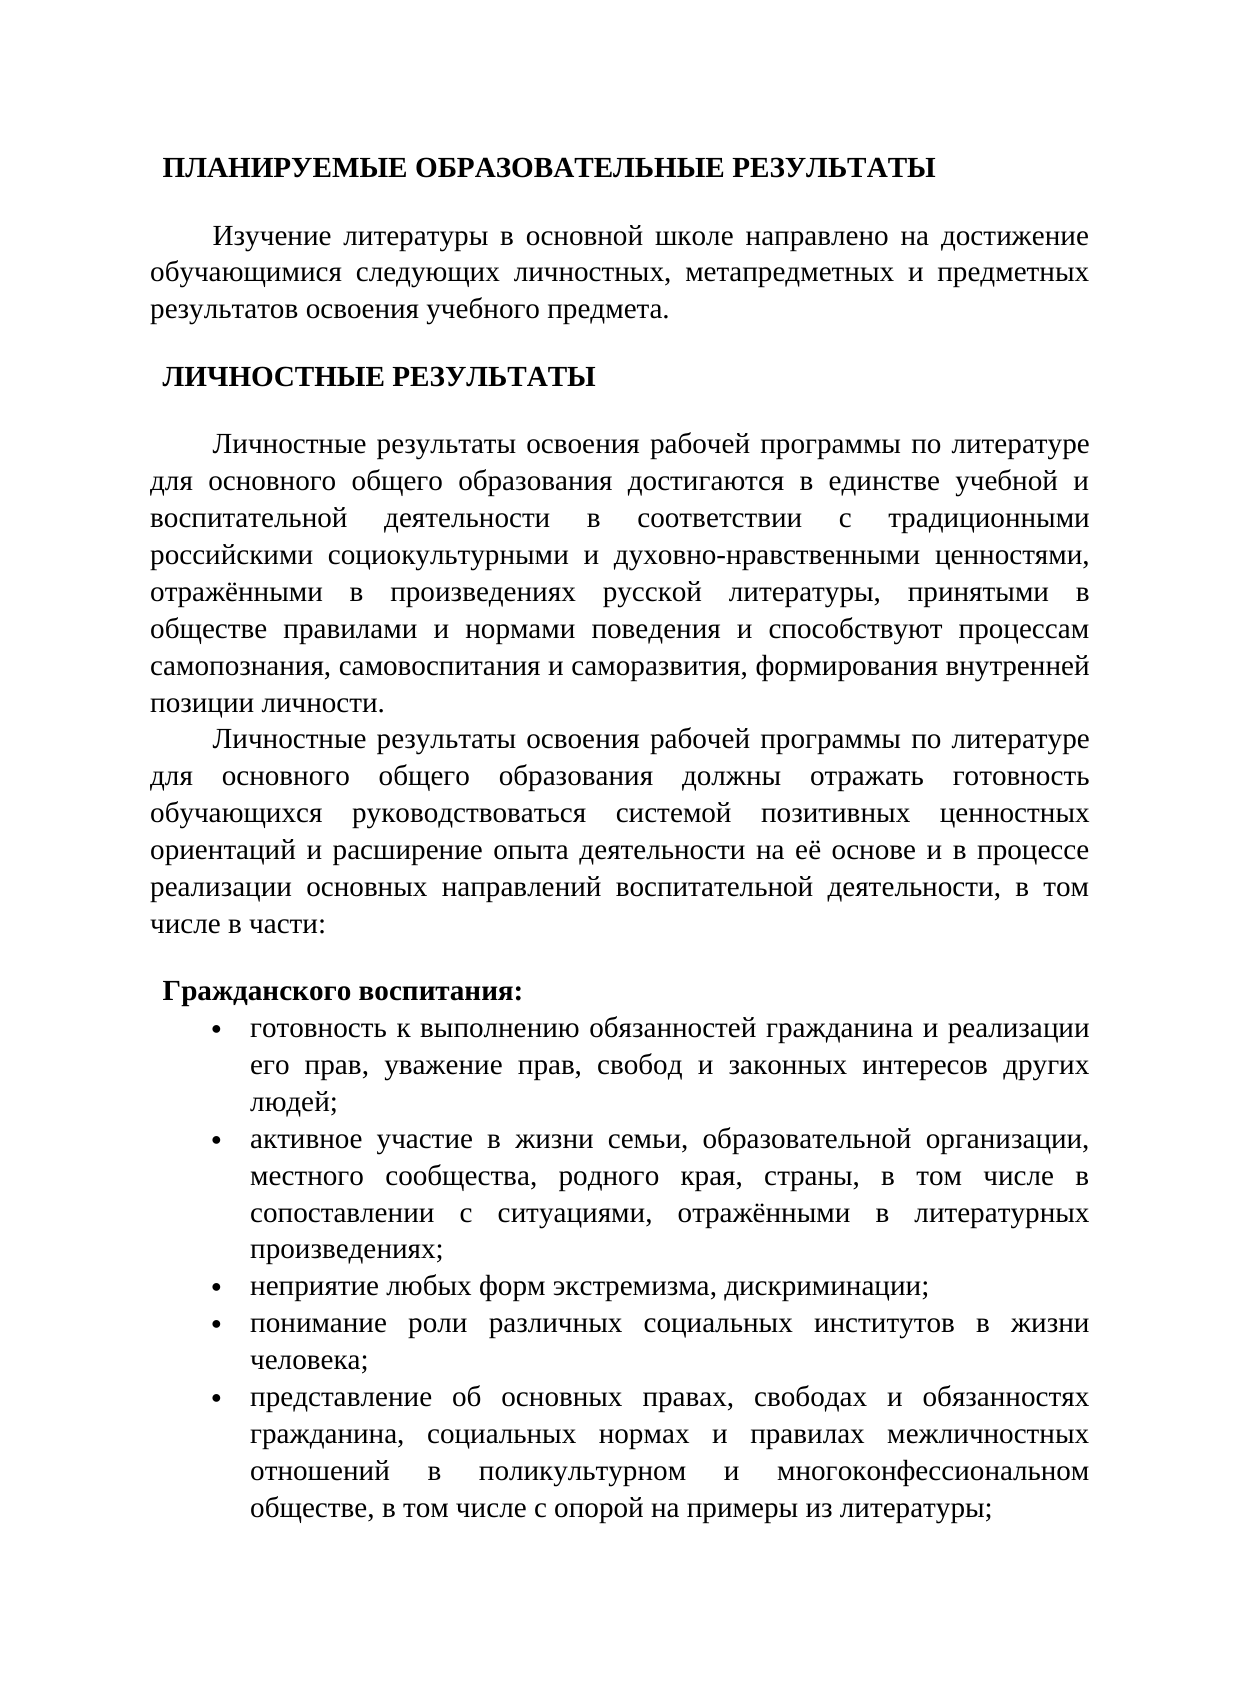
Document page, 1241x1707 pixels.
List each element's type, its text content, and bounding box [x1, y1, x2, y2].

text Личностные результаты освоения рабочей программы по литературе для основного общего образования достигаются в единстве учебной и воспитательной деятельности в соответствии с традиционными российскими социокультурными и духовно-нравственными ценностями, отражёнными в произведениях русской литературы, принятыми в обществе правилами и нормами поведения и способствуют процессам самопознания, самовоспитания и саморазвития, формирования внутренней позиции личности. [150, 427, 1090, 718]
text ПЛАНИРУЕМЫЕ ОБРАЗОВАТЕЛЬНЫЕ РЕЗУЛЬТАТЫ [162, 150, 1090, 183]
text ЛИЧНОСТНЫЕ РЕЗУЛЬТАТЫ [162, 359, 1090, 392]
list понимание роли различных социальных институтов в жизни человека; [212, 1305, 1090, 1376]
list представление об основных правах, свободах и обязанностях гражданина, социальных нормах и правилах межличностных отношений в поликультурном и многоконфессиональном обществе, в том числе с опорой на примеры из литературы; [212, 1379, 1090, 1523]
list активное участие в жизни семьи, образовательной организации, местного сообщества, родного края, страны, в том числе в сопоставлении с ситуациями, отражёнными в литературных произведениях; [212, 1121, 1090, 1265]
list готовность к выполнению обязанностей гражданина и реализации его прав, уважение прав, свобод и законных интересов других людей; [212, 1010, 1090, 1118]
text Гражданского воспитания: [162, 973, 1090, 1007]
text Изучение литературы в основной школе направлено на достижение обучающимися следующих личностных, метапредметных и предметных результатов освоения учебного предмета. [150, 218, 1090, 325]
text Личностные результаты освоения рабочей программы по литературе для основного общего образования должны отражать готовность обучающихся руководствоваться системой позитивных ценностных ориентаций и расширение опыта деятельности на её основе и в процессе реализации основных направлений воспитательной деятельности, в том числе в части: [150, 722, 1090, 939]
list неприятие любых форм экстремизма, дискриминации; [212, 1268, 1090, 1302]
